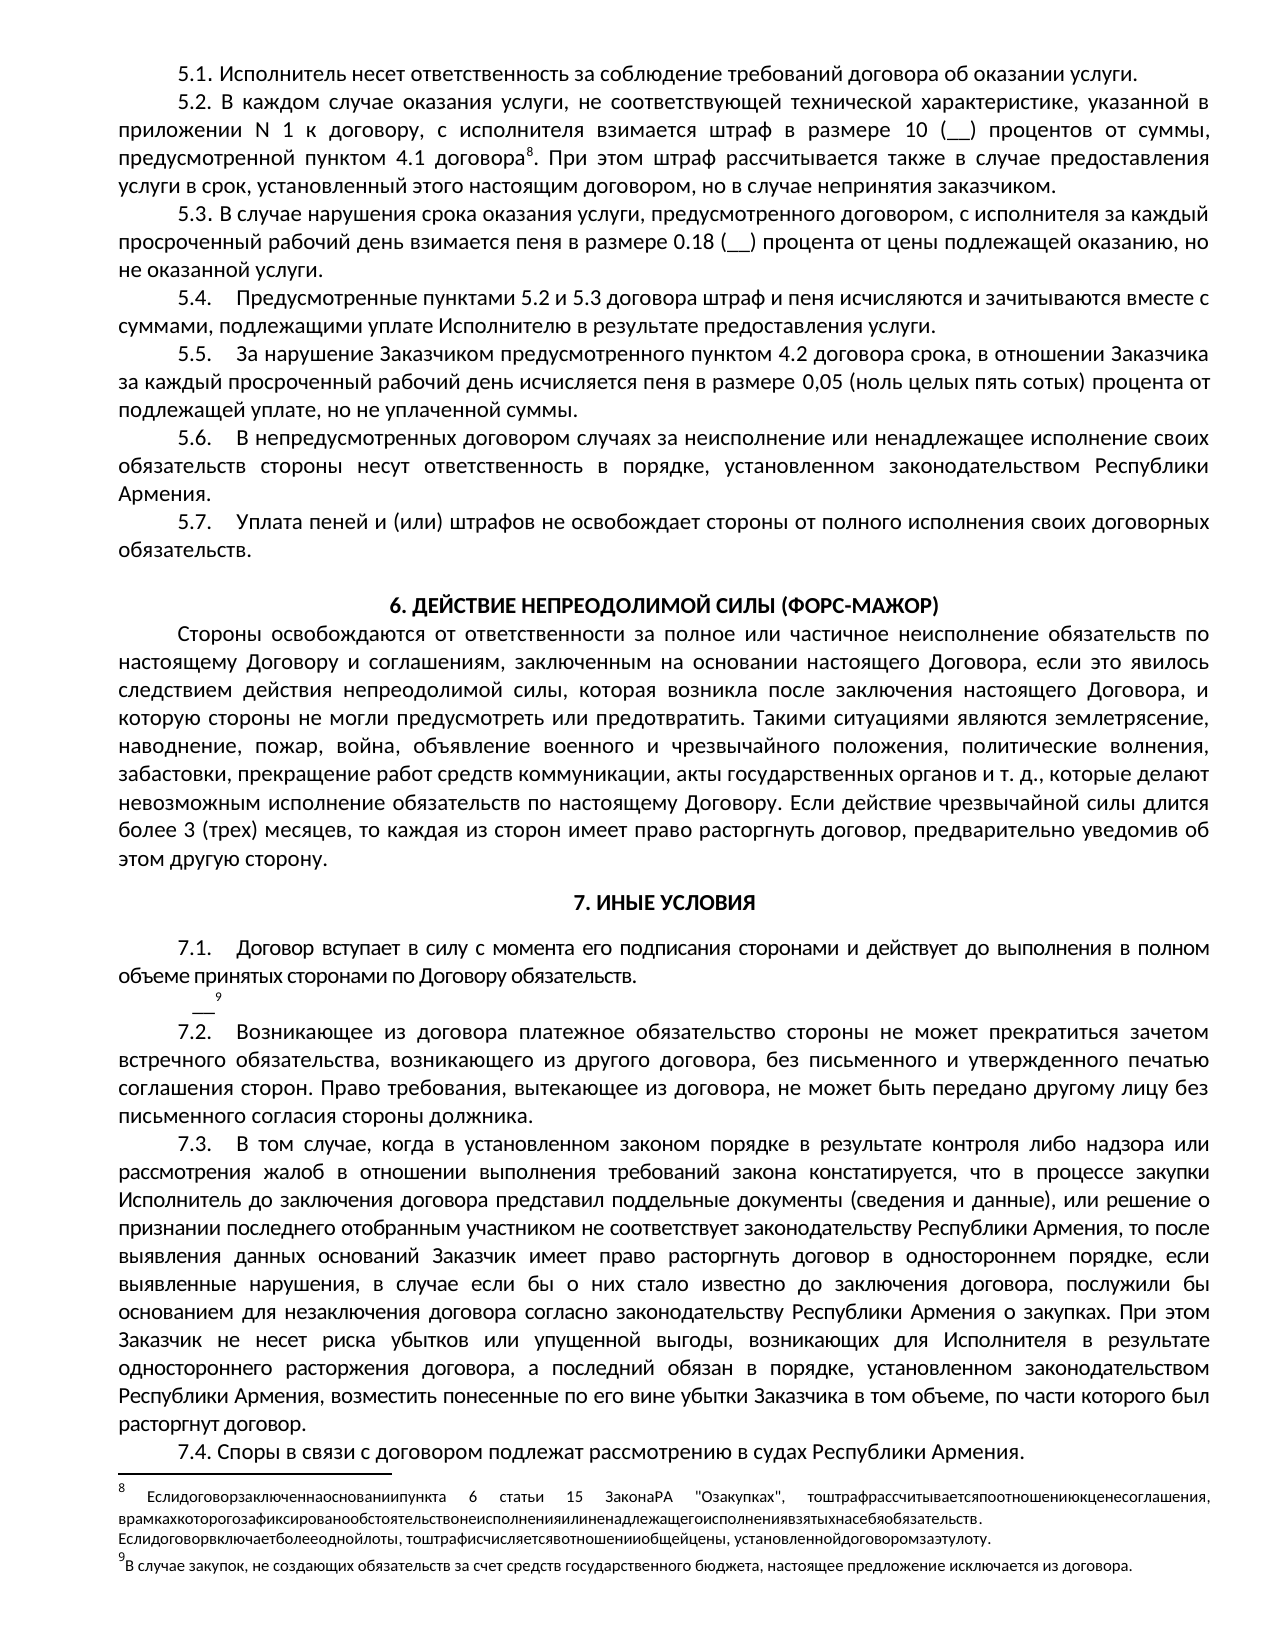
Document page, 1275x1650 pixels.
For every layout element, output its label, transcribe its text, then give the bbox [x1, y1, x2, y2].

text 7.4. Споры в связи с договором подлежат рассмотрению в судах Республики Армения. [118, 1437, 1211, 1465]
text 5.5. За нарушение Заказчиком предусмотренного пунктом 4.2 договора срока, в отношении Заказчика за каждый просроченный рабочий день исчисляется пеня в размере 0,05 (ноль целых пять сотых) процента от подлежащей уплате, но не уплаченной суммы. [118, 339, 1211, 423]
text 6. ДЕЙСТВИЕ НЕПРЕОДОЛИМОЙ СИЛЫ (ФОРС-МАЖОР) [118, 591, 1211, 619]
text 5.3․ В случае нарушения срока оказания услуги, предусмотренного договором, с исполнителя за каждый просроченный рабочий день взимается пеня в размере 0.18 (__) процента от цены подлежащей оказанию, но не оказанной услуги. [118, 199, 1211, 283]
text 7.1. Договор вступает в силу с момента его подписания сторонами и действует до выполнения в полном объеме принятых сторонами по Договору обязательств. [118, 933, 1211, 989]
text 7.3. В том случае, когда в установленном законом порядке в результате контроля либо надзора или рассмотрения жалоб в отношении выполнения требований закона констатируется, что в процессе закупки Исполнитель до заключения договора представил поддельные документы (сведения и данные), или решение о признании последнего отобранным участником не соответствует законодательству Республики Армения, то после выявления данных оснований Заказчик имеет право расторгнуть договор в одностороннем порядке, если выявленные нарушения, в случае если бы о них стало известно до заключения договора, послужили бы основанием для незаключения договора согласно законодательству Республики Армения о закупках. При этом Заказчик не несет риска убытков или упущенной выгоды, возникающих для Исполнителя в результате одностороннего расторжения договора, а последний обязан в порядке, установленном законодательством Республики Армения, возместить понесенные по его вине убытки Заказчика в том объеме, по части которого был расторгнут договор. [118, 1129, 1211, 1437]
text 7.2. Возникающее из договора платежное обязательство стороны не может прекратиться зачетом встречного обязательства, возникающего из другого договора, без письменного и утвержденного печатью соглашения сторон. Право требования, вытекающее из договора, не может быть передано другому лицу без письменного согласия стороны должника. [118, 1017, 1211, 1129]
text 5.4. Предусмотренные пунктами 5.2 и 5.3 договора штраф и пеня исчисляются и зачитываются вместе с суммами, подлежащими уплате Исполнителю в результате предоставления услуги. [118, 283, 1211, 339]
text 5.6. В непредусмотренных договором случаях за неисполнение или ненадлежащее исполнение своих обязательств стороны несут ответственность в порядке, установленном законодательством Республики Армения. [118, 423, 1211, 507]
text 5.7. Уплата пеней и (или) штрафов не освобождает стороны от полного исполнения своих договорных обязательств. [118, 507, 1211, 563]
text __ [118, 989, 1211, 1017]
text 5.1․ Исполнитель несет ответственность за соблюдение требований договора об оказании услуги. [118, 59, 1211, 87]
text Стороны освобождаются от ответственности за полное или частичное неисполнение обязательств по настоящему Договору и соглашениям, заключенным на основании настоящего Договора, если это явилось следствием действия непреодолимой силы, которая возникла после заключения настоящего Договора, и которую стороны не могли предусмотреть или предотвратить. Такими ситуациями являются землетрясение, наводнение, пожар, война, объявление военного и чрезвычайного положения, политические волнения, забастовки, прекращение работ средств коммуникации, акты государственных органов и т. д., которые делают невозможным исполнение обязательств по настоящему Договору. Если действие чрезвычайной силы длится более 3 (трех) месяцев, то каждая из сторон имеет право расторгнуть договор, предварительно уведомив об этом другую сторону. [118, 619, 1211, 872]
text 7. ИНЫЕ УСЛОВИЯ [118, 888, 1211, 916]
text 5.2. В каждом случае оказания услуги, не соответствующей технической характеристике, указанной в приложении N 1 к договору, с исполнителя взимается штраф в размере 10 (__) процентов от суммы, предусмотренной пунктом 4.1 договора. При этом штраф рассчитывается также в случае предоставления услуги в срок, установленный этого настоящим договором, но в случае непринятия заказчиком. [118, 87, 1211, 199]
